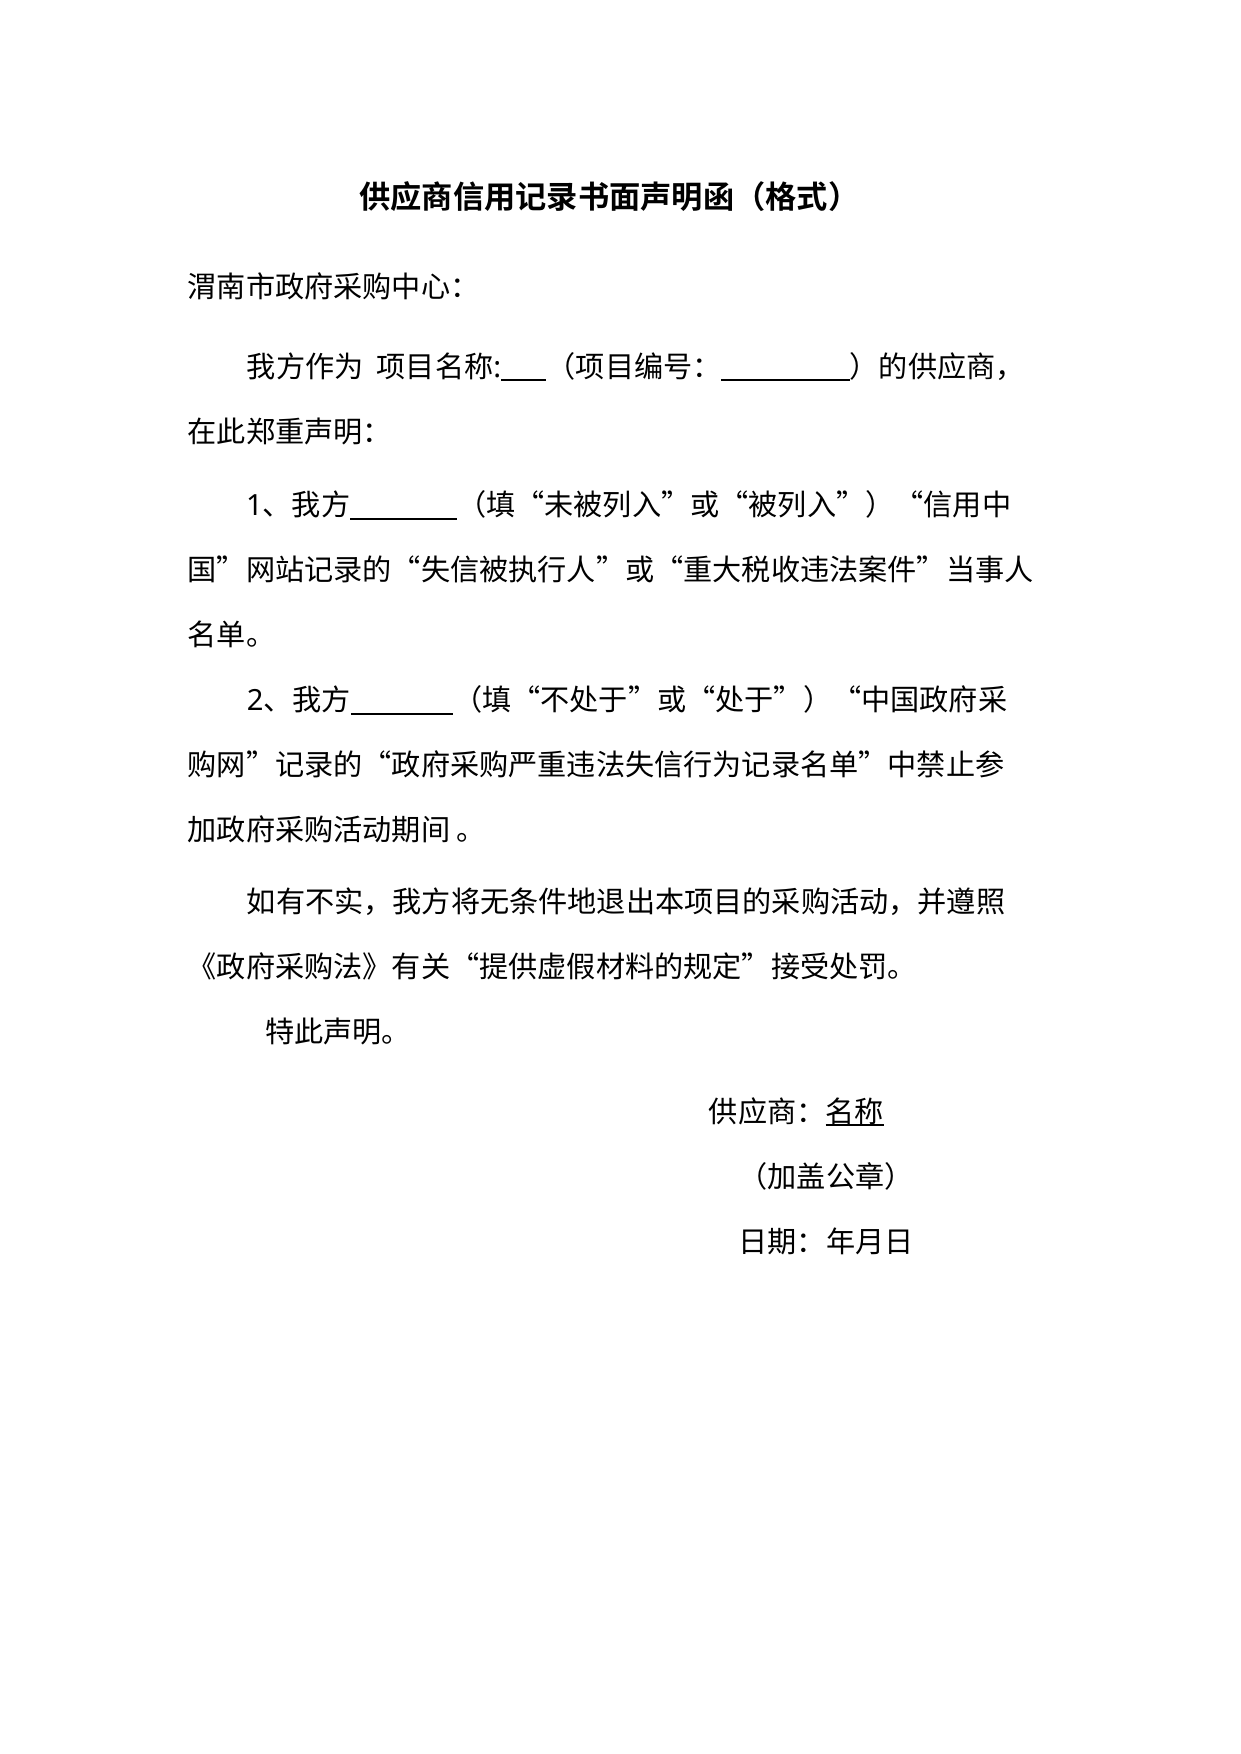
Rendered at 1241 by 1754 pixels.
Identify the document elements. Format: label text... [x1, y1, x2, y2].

text 供应商信用记录书面声明函（格式） [239, 162, 979, 227]
text 2、我方 （填“不处于”或“处于”）“中国政府采购网”记录的“政府采购严重违法失信行为记录名单”中禁止参加政府采购活动期间 。 [187, 666, 1012, 861]
text 渭南市政府采购中心： [187, 252, 1053, 317]
text 特此声明。 [265, 997, 1053, 1062]
text 如有不实，我方将无条件地退出本项目的采购活动，并遵照《政府采购法》有关“提供虚假材料的规定”接受处罚。 [187, 867, 1012, 997]
text 我方作为 项目名称: （项目编号： ）的供应商，在此郑重声明： [187, 332, 1012, 462]
text 供应商：名称（加盖公章）日期：年月日 [709, 1077, 923, 1272]
text 1、我方 （填“未被列入”或“被列入”）“信用中国”网站记录的“失信被执行人”或“重大税收违法案件”当事人名单。 [187, 470, 1053, 665]
